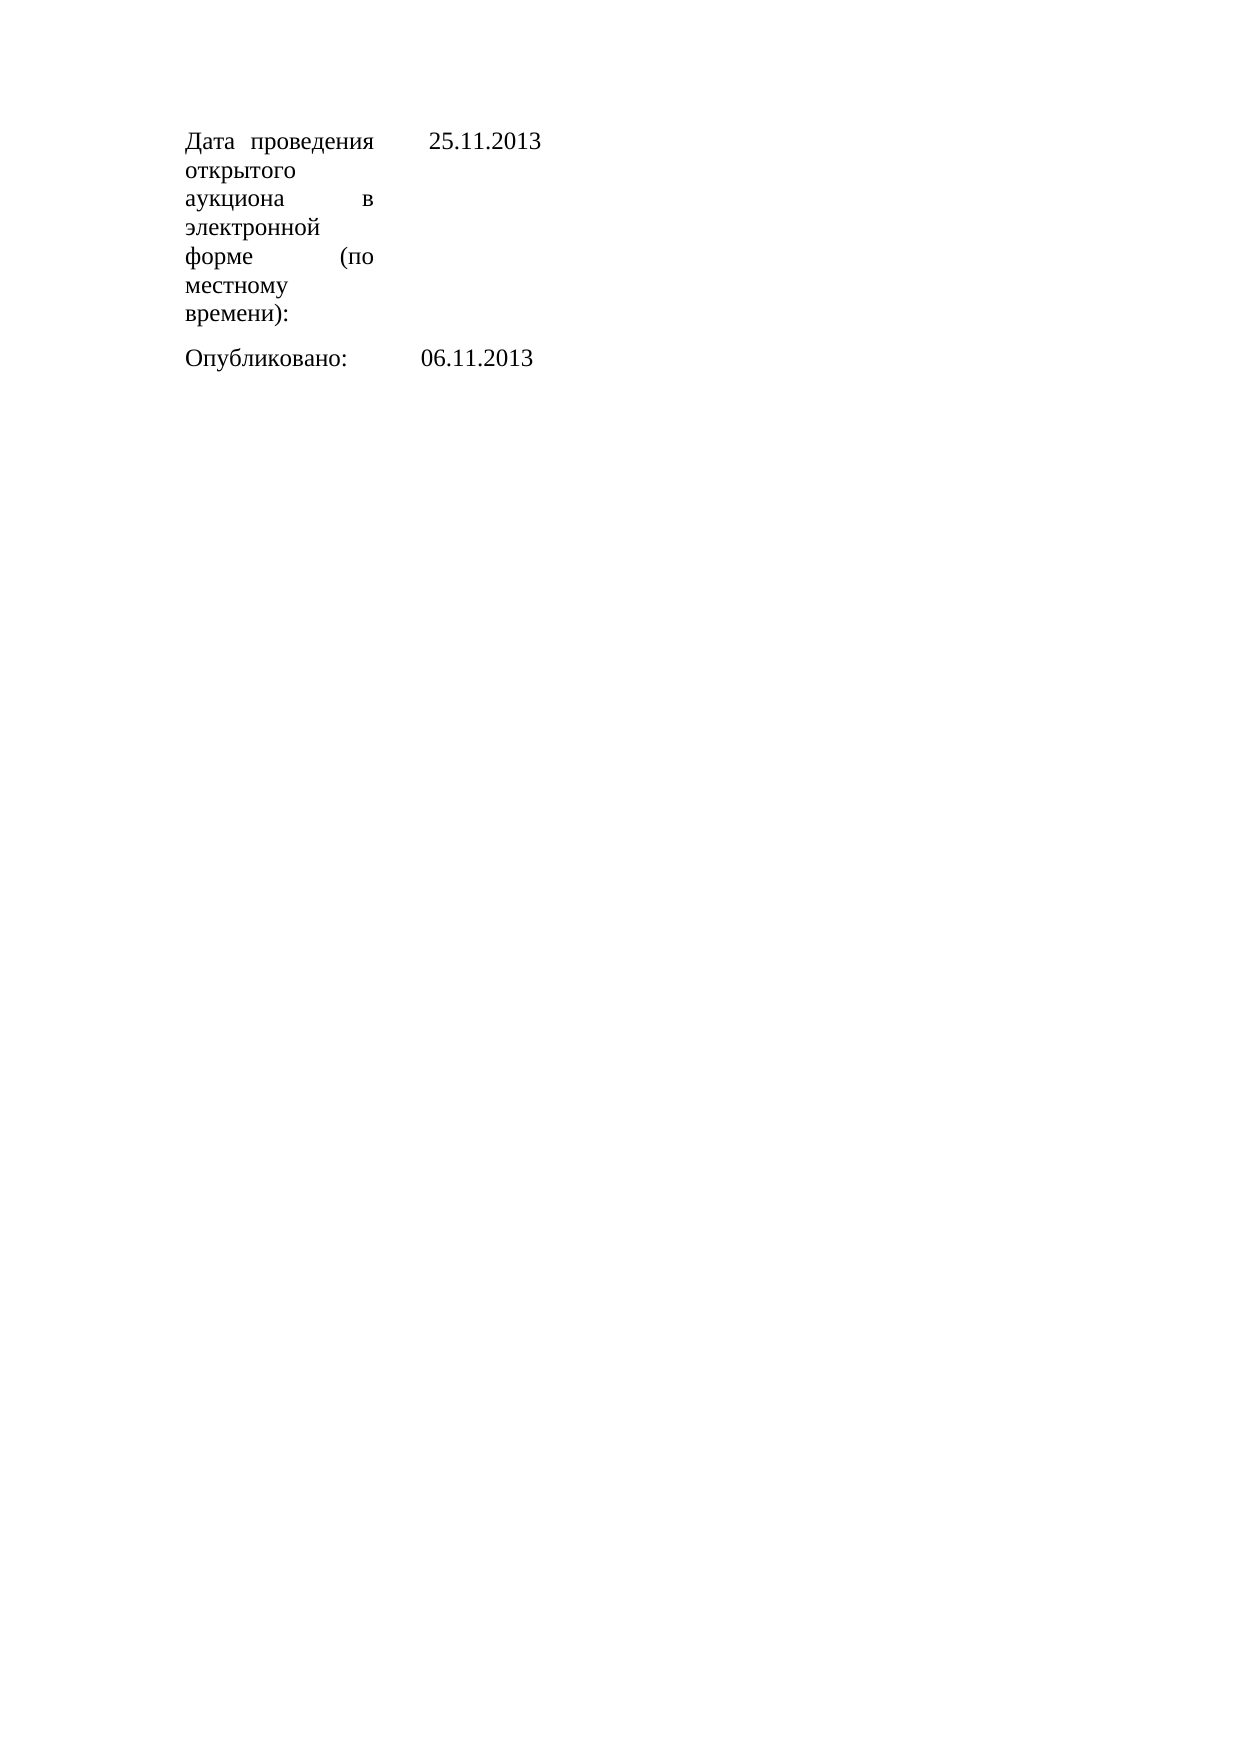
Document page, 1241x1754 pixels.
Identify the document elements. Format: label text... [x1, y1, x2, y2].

table_cell Дата проведения открытого аукциона в электронной форме (по местному времени): [177, 118, 421, 335]
table_header 06.11.2013 [421, 335, 1152, 379]
table_cell 25.11.2013 [421, 118, 1152, 335]
table_header Опубликовано: [177, 335, 421, 379]
